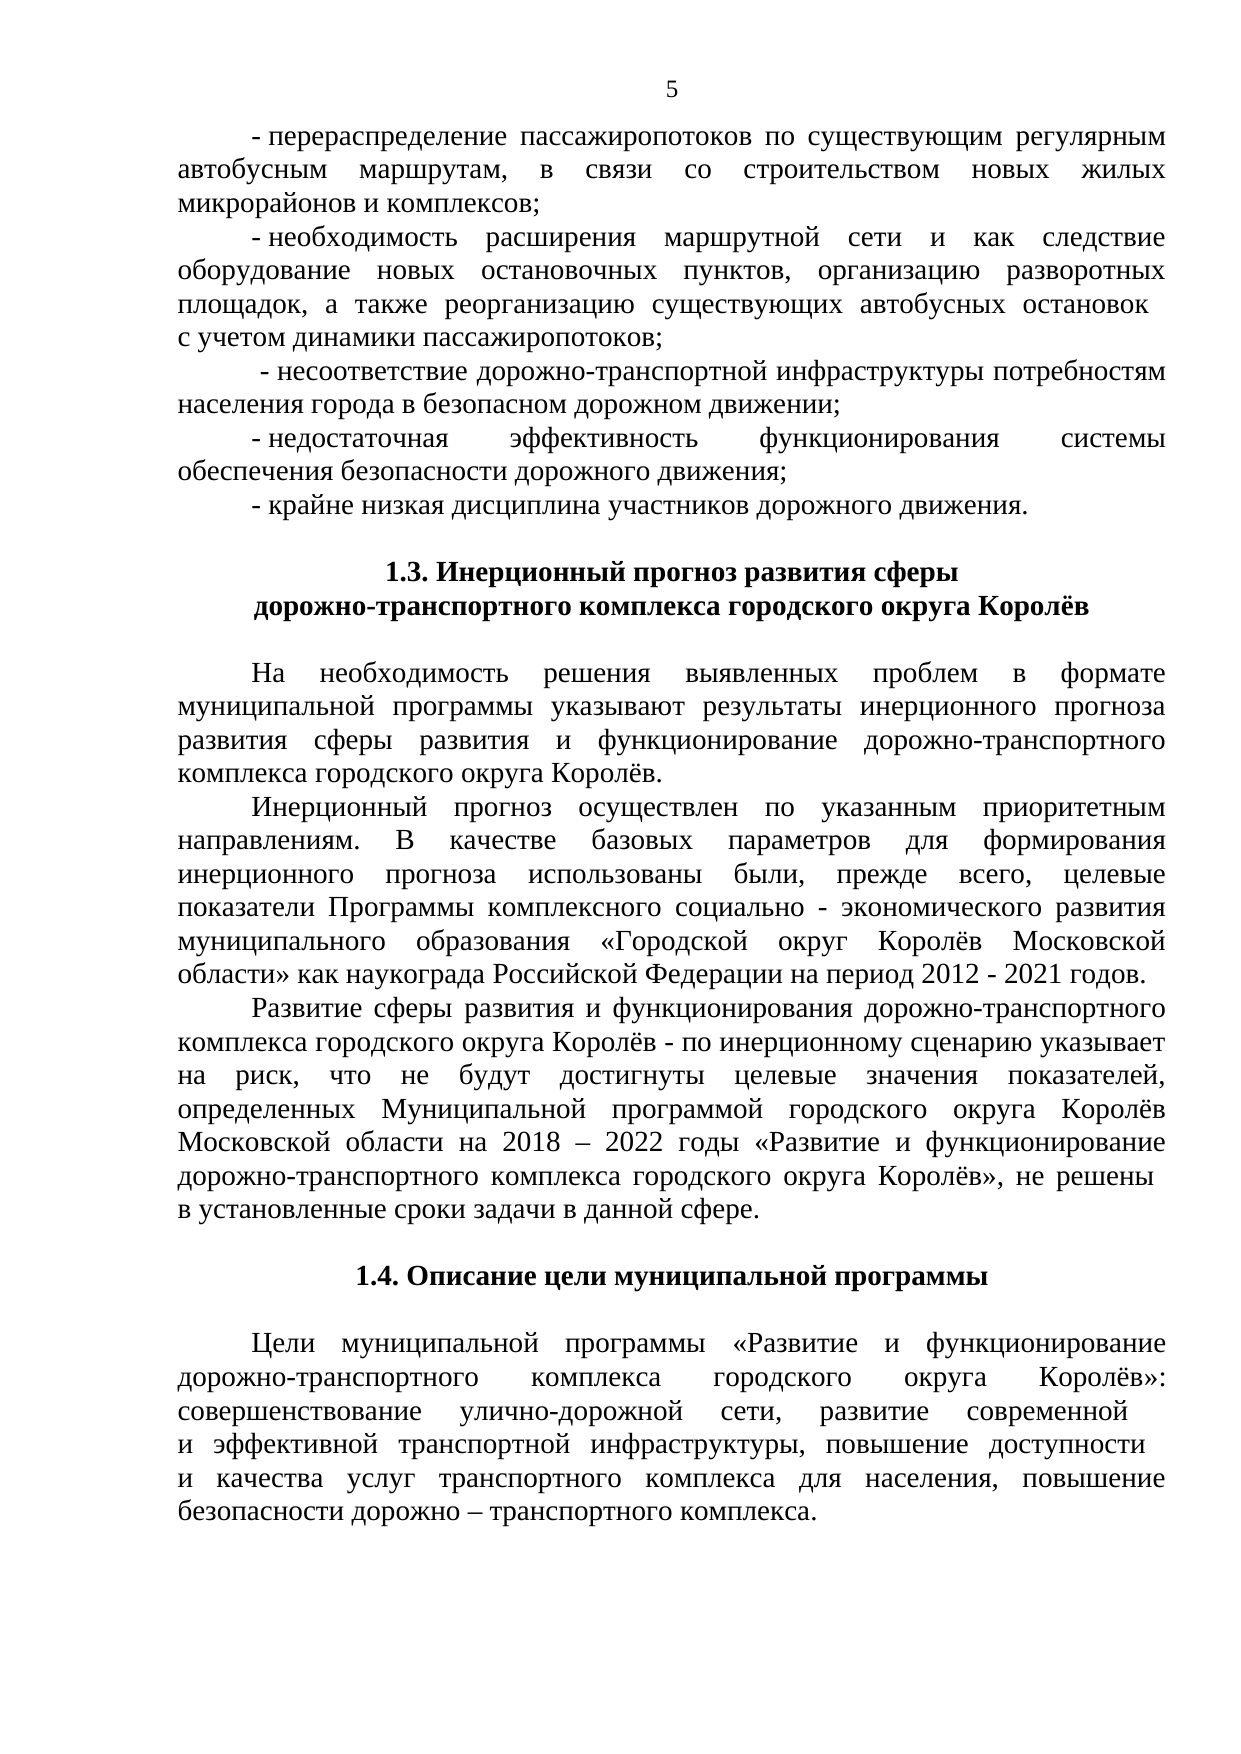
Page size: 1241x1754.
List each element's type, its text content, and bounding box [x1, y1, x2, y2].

text - необходимость расширения маршрутной сети и как следствие оборудование новых остановочных пунктов, организацию разворотных площадок, а также реорганизацию существующих автобусных остановок с учетом динамики пассажиропотоков; [177, 219, 1166, 353]
text - недостаточная эффективность функционирования системы обеспечения безопасности дорожного движения; [177, 420, 1166, 487]
text Инерционный прогноз осуществлен по указанным приоритетным направлениям. В качестве базовых параметров для формирования инерционного прогноза использованы были, прежде всего, целевые показатели Программы комплексного социально - экономического развития муниципального образования «Городской округ Королёв Московской области» как наукограда Российской Федерации на период 2012 - 2021 годов. [177, 789, 1166, 990]
text 1.4. Описание цели муниципальной программы [177, 1258, 1166, 1292]
text дорожно-транспортного комплекса городского округа Королёв [177, 588, 1166, 621]
text Развитие сферы развития и функционирования дорожно-транспортного комплекса городского округа Королёв - по инерционному сценарию указывает на риск, что не будут достигнуты целевые значения показателей, определенных Муниципальной программой городского округа Королёв Московской области на 2018 – 2022 годы «Развитие и функционирование дорожно-транспортного комплекса городского округа Королёв», не решены в установленные сроки задачи в данной сфере. [177, 990, 1166, 1225]
text - несоответствие дорожно-транспортной инфраструктуры потребностям населения города в безопасном дорожном движении; [177, 353, 1166, 420]
text 1.3. Инерционный прогноз развития сферы [177, 554, 1166, 588]
text На необходимость решения выявленных проблем в формате муниципальной программы указывают результаты инерционного прогноза развития сферы развития и функционирование дорожно-транспортного комплекса городского округа Королёв. [177, 655, 1166, 789]
text Цели муниципальной программы «Развитие и функционирование дорожно-транспортного комплекса городского округа Королёв»: совершенствование улично-дорожной сети, развитие современной и эффективной транспортной инфраструктуры, повышение доступности и качества услуг транспортного комплекса для населения, повышение безопасности дорожно – транспортного комплекса. [177, 1326, 1166, 1527]
text - крайне низкая дисциплина участников дорожного движения. [177, 487, 1166, 521]
text - перераспределение пассажиропотоков по существующим регулярным автобусным маршрутам, в связи со строительством новых жилых микрорайонов и комплексов; [177, 118, 1166, 219]
